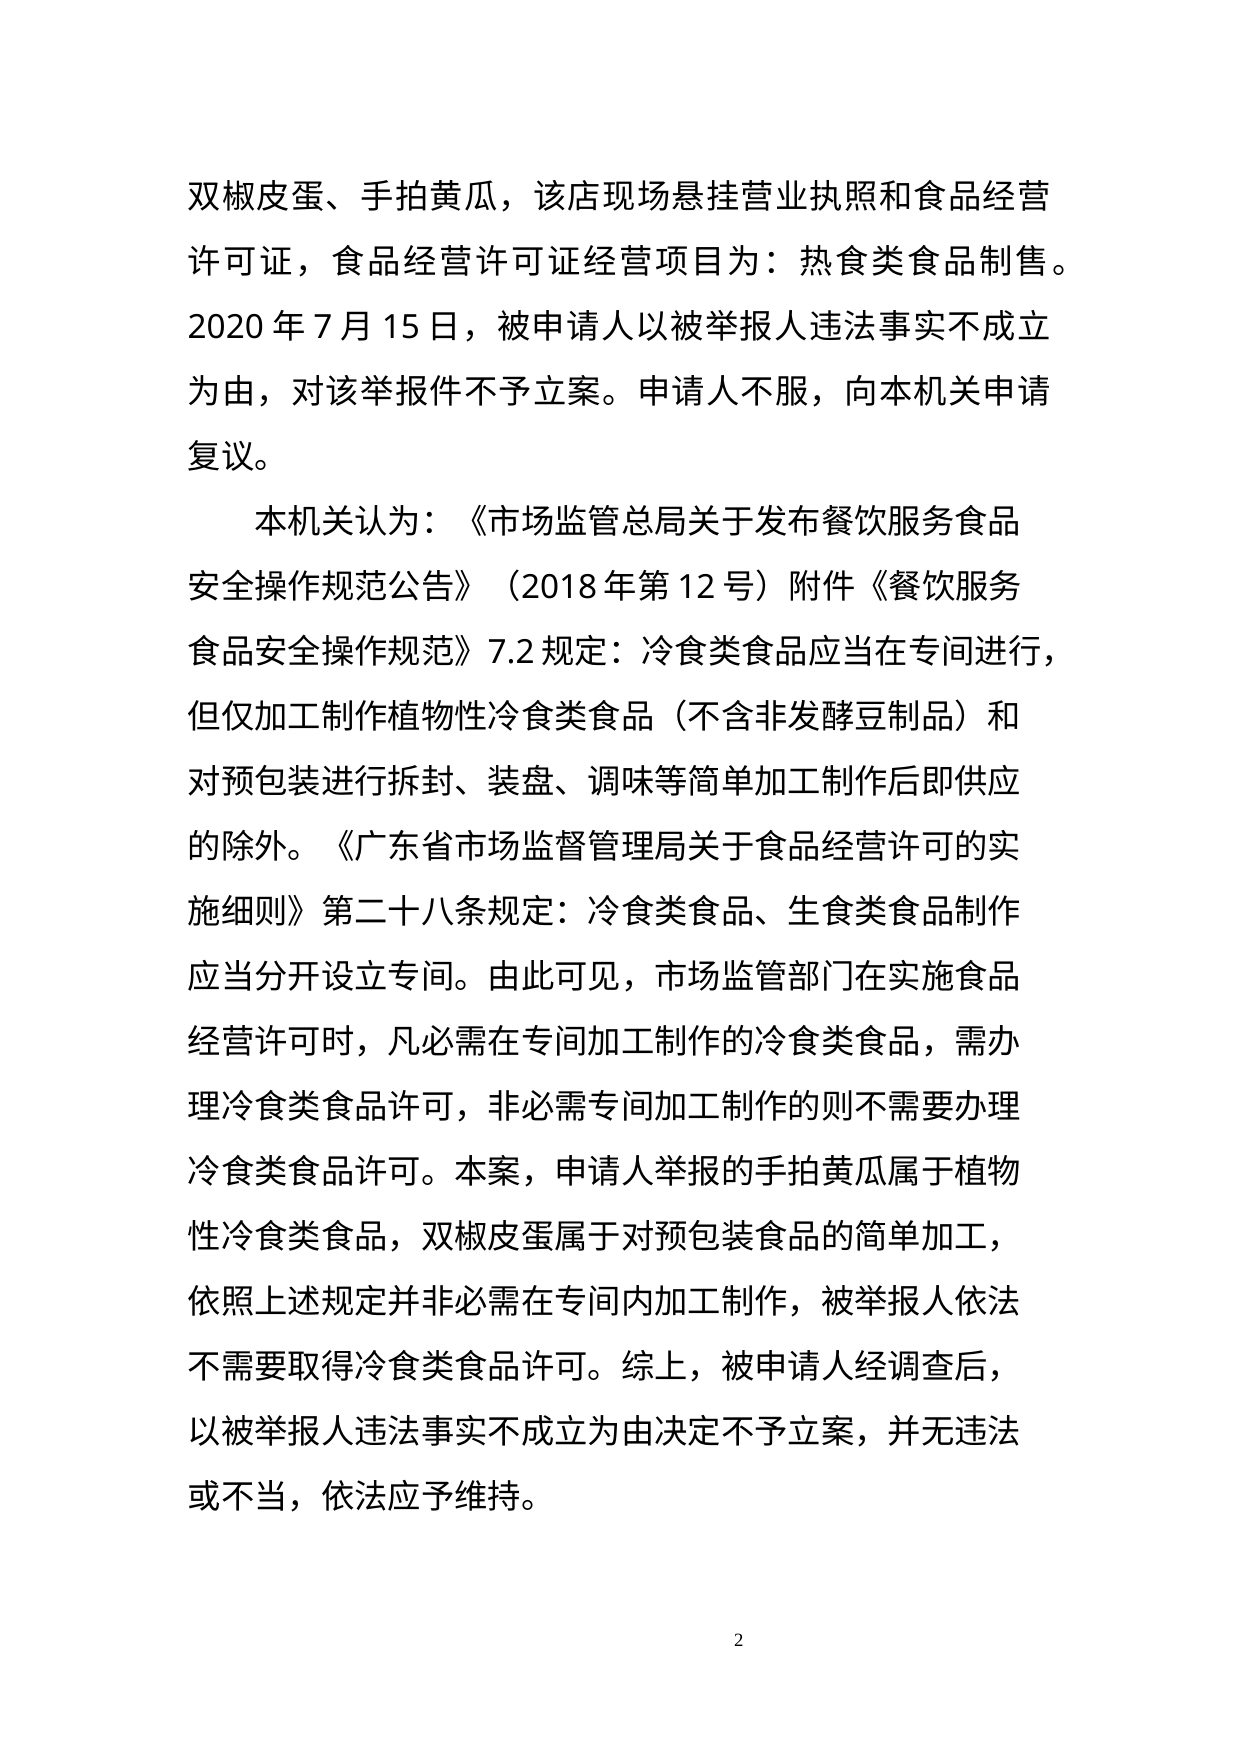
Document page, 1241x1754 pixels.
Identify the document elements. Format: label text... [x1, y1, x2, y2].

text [187, 162, 1053, 487]
text 本机关认为：《市场监管总局关于发布餐饮服务食品安全操作规范公告》（2018年第12号）附件《餐饮服务食品安全操作规范》7.2规定：冷食类食品应当在专间进行，但仅加工制作植物性冷食类食品（不含非发酵豆制品）和对预包装进行拆封、装盘、调味等简单加工制作后即供应的除外。《广东省市场监督管理局关于食品经营许可的实施细则》第二十八条规定：冷食类食品、生食类食品制作应当分开设立专间。由此可见，市场监管部门在实施食品经营许可时，凡必需在专间加工制作的冷食类食品，需办理冷食类食品许可，非必需专间加工制作的则不需要办理冷食类食品许可。本案，申请人举报的手拍黄瓜属于植物性冷食类食品，双椒皮蛋属于对预包装食品的简单加工，依照上述规定并非必需在专间内加工制作，被举报人依法不需要取得冷食类食品许可。综上，被申请人经调查后，以被举报人违法事实不成立为由决定不予立案，并无违法或不当，依法应予维持。 [187, 487, 1053, 1527]
